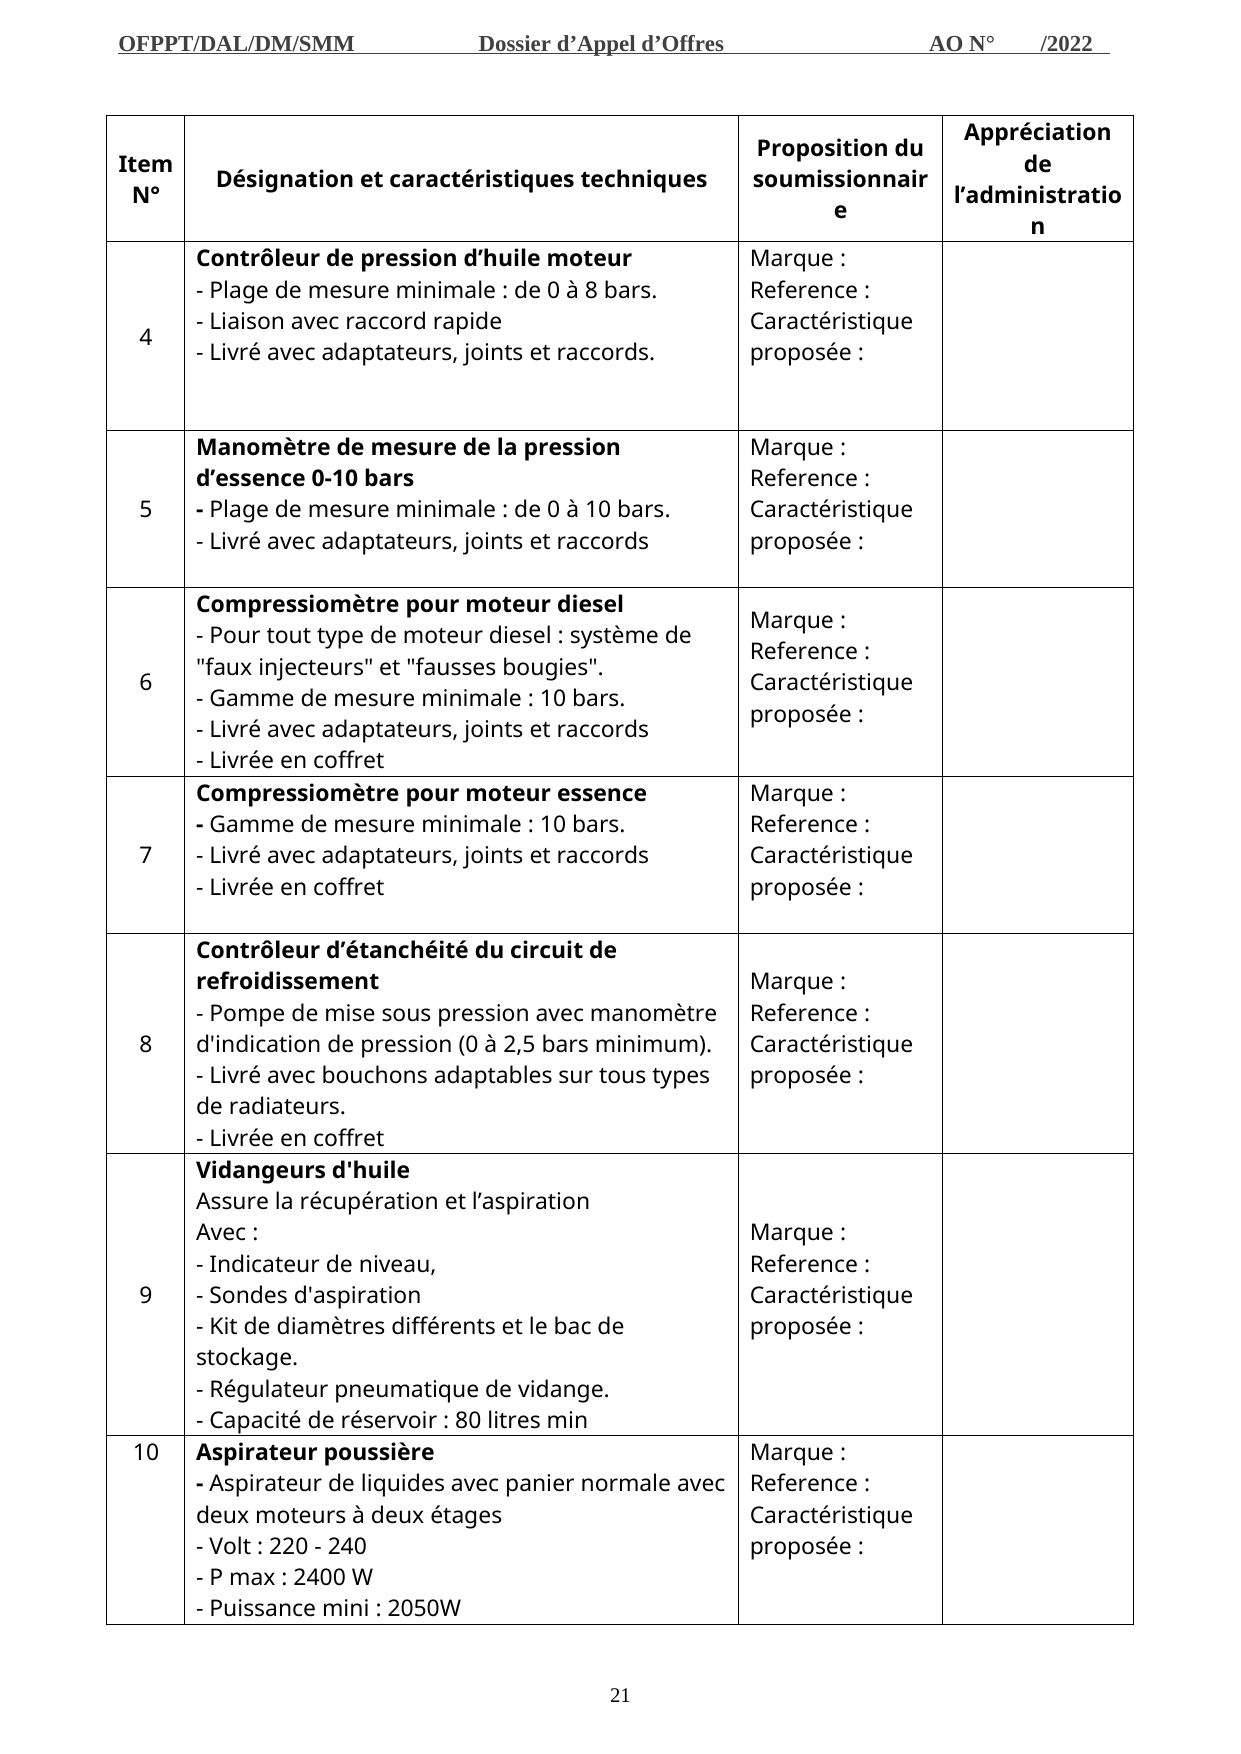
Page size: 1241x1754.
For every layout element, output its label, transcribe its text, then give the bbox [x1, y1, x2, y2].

table_cell Marque : Reference : Caractéristique proposée : [739, 431, 942, 587]
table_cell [739, 1436, 942, 1623]
table_cell [943, 1436, 1133, 1623]
table_cell Contrôleur d’étanchéité du circuit de refroidissement - Pompe de mise sous pression avec manomètre d'indication de pression (0 à 2,5 bars minimum). - Livré avec bouchons adaptables sur tous types de radiateurs. - Livrée en coffret [185, 934, 738, 1153]
table_cell [943, 588, 1133, 776]
table_cell [943, 431, 1133, 587]
table_cell [943, 242, 1133, 430]
table_cell 9 [107, 1154, 184, 1435]
table_header Proposition du soumissionnaire [739, 116, 942, 241]
table_cell Manomètre de mesure de la pression d’essence 0-10 bars - Plage de mesure minimale : de 0 à 10 bars. - Livré avec adaptateurs, joints et raccords [185, 431, 738, 587]
table_cell 6 [107, 588, 184, 776]
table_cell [185, 1436, 738, 1623]
table_cell Marque : Reference : Caractéristique proposée : [739, 777, 942, 933]
table_cell 4 [107, 242, 184, 430]
table_cell Vidangeurs d'huile Assure la récupération et l’aspiration Avec : - Indicateur de niveau, - Sondes d'aspiration - Kit de diamètres différents et le bac de stockage. - Régulateur pneumatique de vidange. - Capacité de réservoir : 80 litres min [185, 1154, 738, 1435]
table_header Item N° [107, 116, 184, 241]
table_cell Contrôleur de pression d’huile moteur - Plage de mesure minimale : de 0 à 8 bars. - Liaison avec raccord rapide - Livré avec adaptateurs, joints et raccords. [185, 242, 738, 430]
table_cell Marque : Reference : Caractéristique proposée : [739, 588, 942, 776]
table_cell 8 [107, 934, 184, 1153]
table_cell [739, 242, 942, 430]
table_cell Marque : Reference : Caractéristique proposée : [739, 1154, 942, 1435]
table_cell [943, 1154, 1133, 1435]
table_cell 5 [107, 431, 184, 587]
table_cell [943, 777, 1133, 933]
table_cell Marque : Reference : Caractéristique proposée : [739, 934, 942, 1153]
table_cell 7 [107, 777, 184, 933]
table_cell [943, 934, 1133, 1153]
table_cell Compressiomètre pour moteur essence - Gamme de mesure minimale : 10 bars. - Livré avec adaptateurs, joints et raccords - Livrée en coffret [185, 777, 738, 933]
table_cell 10 [107, 1436, 184, 1623]
table_header Appréciation de l’administration [943, 116, 1133, 241]
table_cell Compressiomètre pour moteur diesel - Pour tout type de moteur diesel : système de "faux injecteurs" et "fausses bougies". - Gamme de mesure minimale : 10 bars. - Livré avec adaptateurs, joints et raccords - Livrée en coffret [185, 588, 738, 776]
table_header Désignation et caractéristiques techniques [185, 116, 738, 241]
